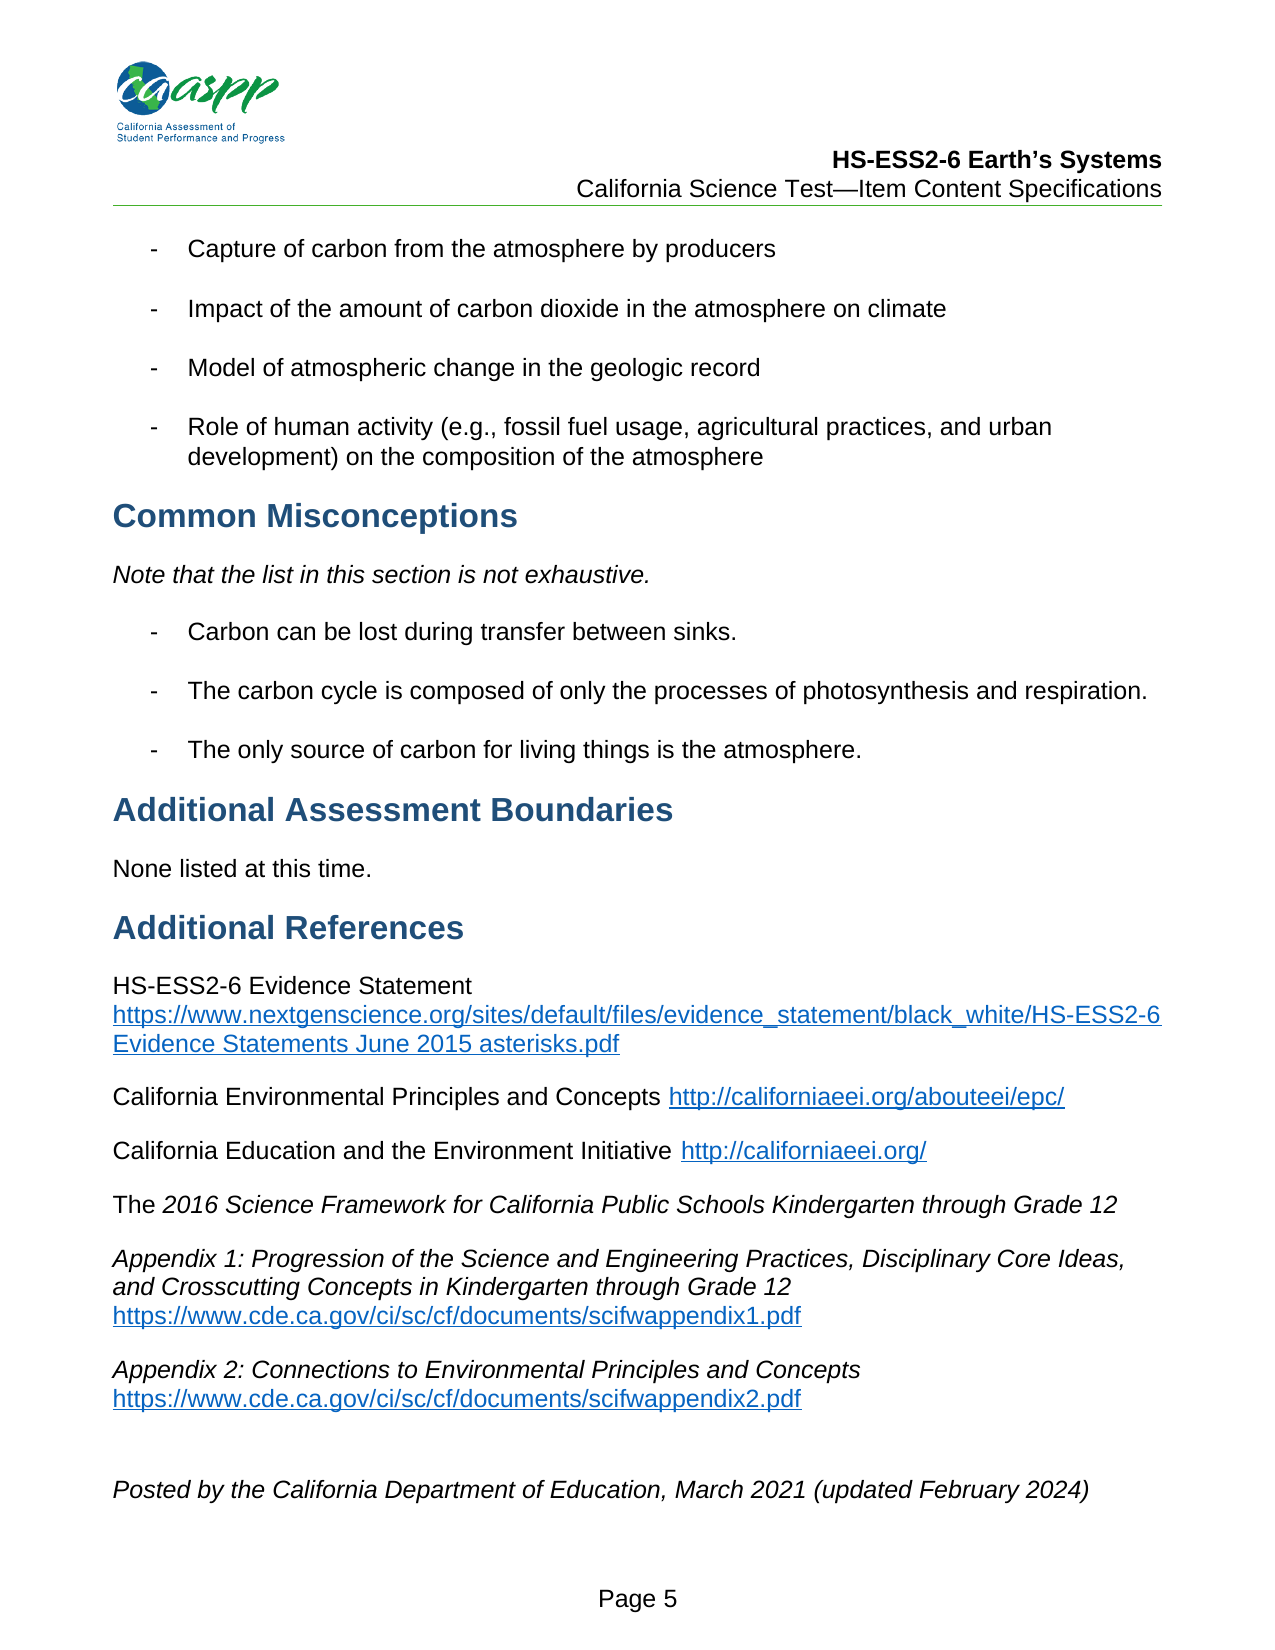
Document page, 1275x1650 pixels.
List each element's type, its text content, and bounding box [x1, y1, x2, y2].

text Model of atmospheric change in the geologic record [150, 349, 1162, 383]
text Carbon can be lost during transfer between sinks. [150, 613, 1162, 647]
subtitle Common Misconceptions [112, 496, 1162, 534]
text None listed at this time. [112, 854, 1162, 883]
picture [112, 60, 287, 146]
text Note that the list in this section is not exhaustive. [112, 559, 1162, 588]
text The 2016 Science Framework for California Public Schools Kindergarten through Grade 12 [112, 1190, 1162, 1219]
text Posted by the California Department of Education, March 2021 (updated February 2024) [112, 1475, 1162, 1504]
text HS-ESS2-6 Evidence Statement https://www.nextgenscience.org/sites/default/files/evidence_statement/black_white/HS-ESS2-6 Evidence Statements June 2015 asterisks.pdf [112, 971, 1162, 1025]
text Appendix 1: Progression of the Science and Engineering Practices, Disciplinary Core Ideas, and Crosscutting Concepts in Kindergarten through Grade 12 https://www.cde.ca.gov/ci/sc/cf/documents/scifwappendix1.pdf [112, 1244, 1162, 1330]
text California Education and the Environment Initiative http://californiaeei.org/ [112, 1136, 1162, 1165]
text Capture of carbon from the atmosphere by producers [150, 231, 1162, 265]
text Appendix 2: Connections to Environmental Principles and Concepts https://www.cde.ca.gov/ci/sc/cf/documents/scifwappendix2.pdf [112, 1355, 1162, 1412]
text The carbon cycle is composed of only the processes of photosynthesis and respiration. [150, 672, 1162, 706]
text Impact of the amount of carbon dioxide in the atmosphere on climate [150, 290, 1162, 324]
text California Environmental Principles and Concepts http://californiaeei.org/abouteei/epc/ [112, 1082, 1162, 1111]
subtitle Additional References [112, 908, 1162, 946]
text Role of human activity (e.g., fossil fuel usage, agricultural practices, and urban development) on the composition of the atmosphere [150, 408, 1162, 471]
text HS-ESS2-6 Evidence Statement https://www.nextgenscience.org/sites/default/files/evidence_statement/black_white/HS-ESS2-6 Evidence Statements June 2015 asterisks.pdf [112, 1026, 1162, 1057]
subtitle Additional Assessment Boundaries [112, 791, 1162, 829]
text The only source of carbon for living things is the atmosphere. [150, 731, 1162, 766]
